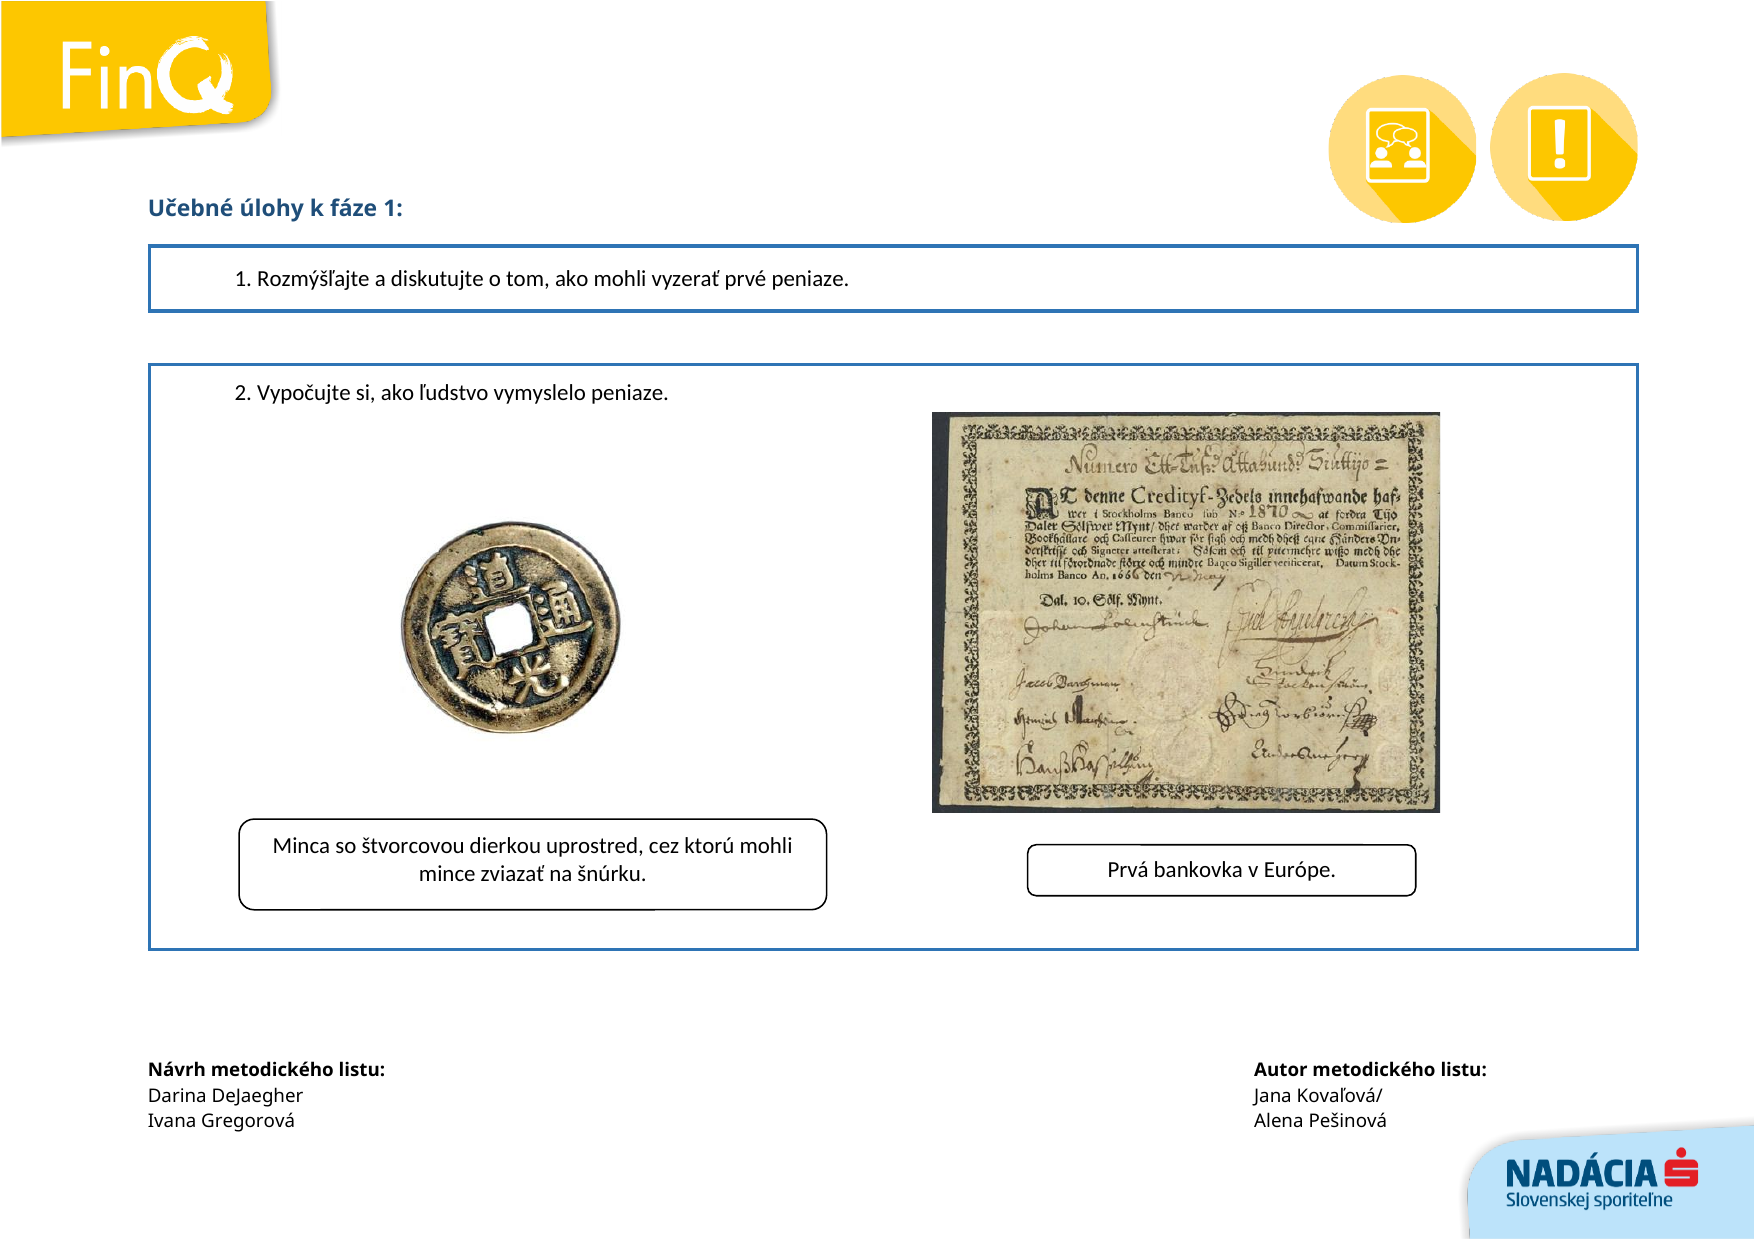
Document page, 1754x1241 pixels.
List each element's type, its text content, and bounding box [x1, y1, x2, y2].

table_header 2. Vypočujte si, ako ľudstvo vymyslelo peniaze. [151, 366, 1636, 948]
picture [1452, 1108, 1754, 1239]
picture [1490, 73, 1638, 221]
picture [358, 495, 658, 756]
picture [1328, 75, 1477, 192]
picture [1, 1, 297, 167]
picture [932, 412, 1441, 813]
table_header 1. Rozmýšľajte a diskutujte o tom, ako mohli vyzerať prvé peniaze. [151, 248, 1636, 309]
text Učebné úlohy k fáze 1: [148, 192, 1609, 223]
